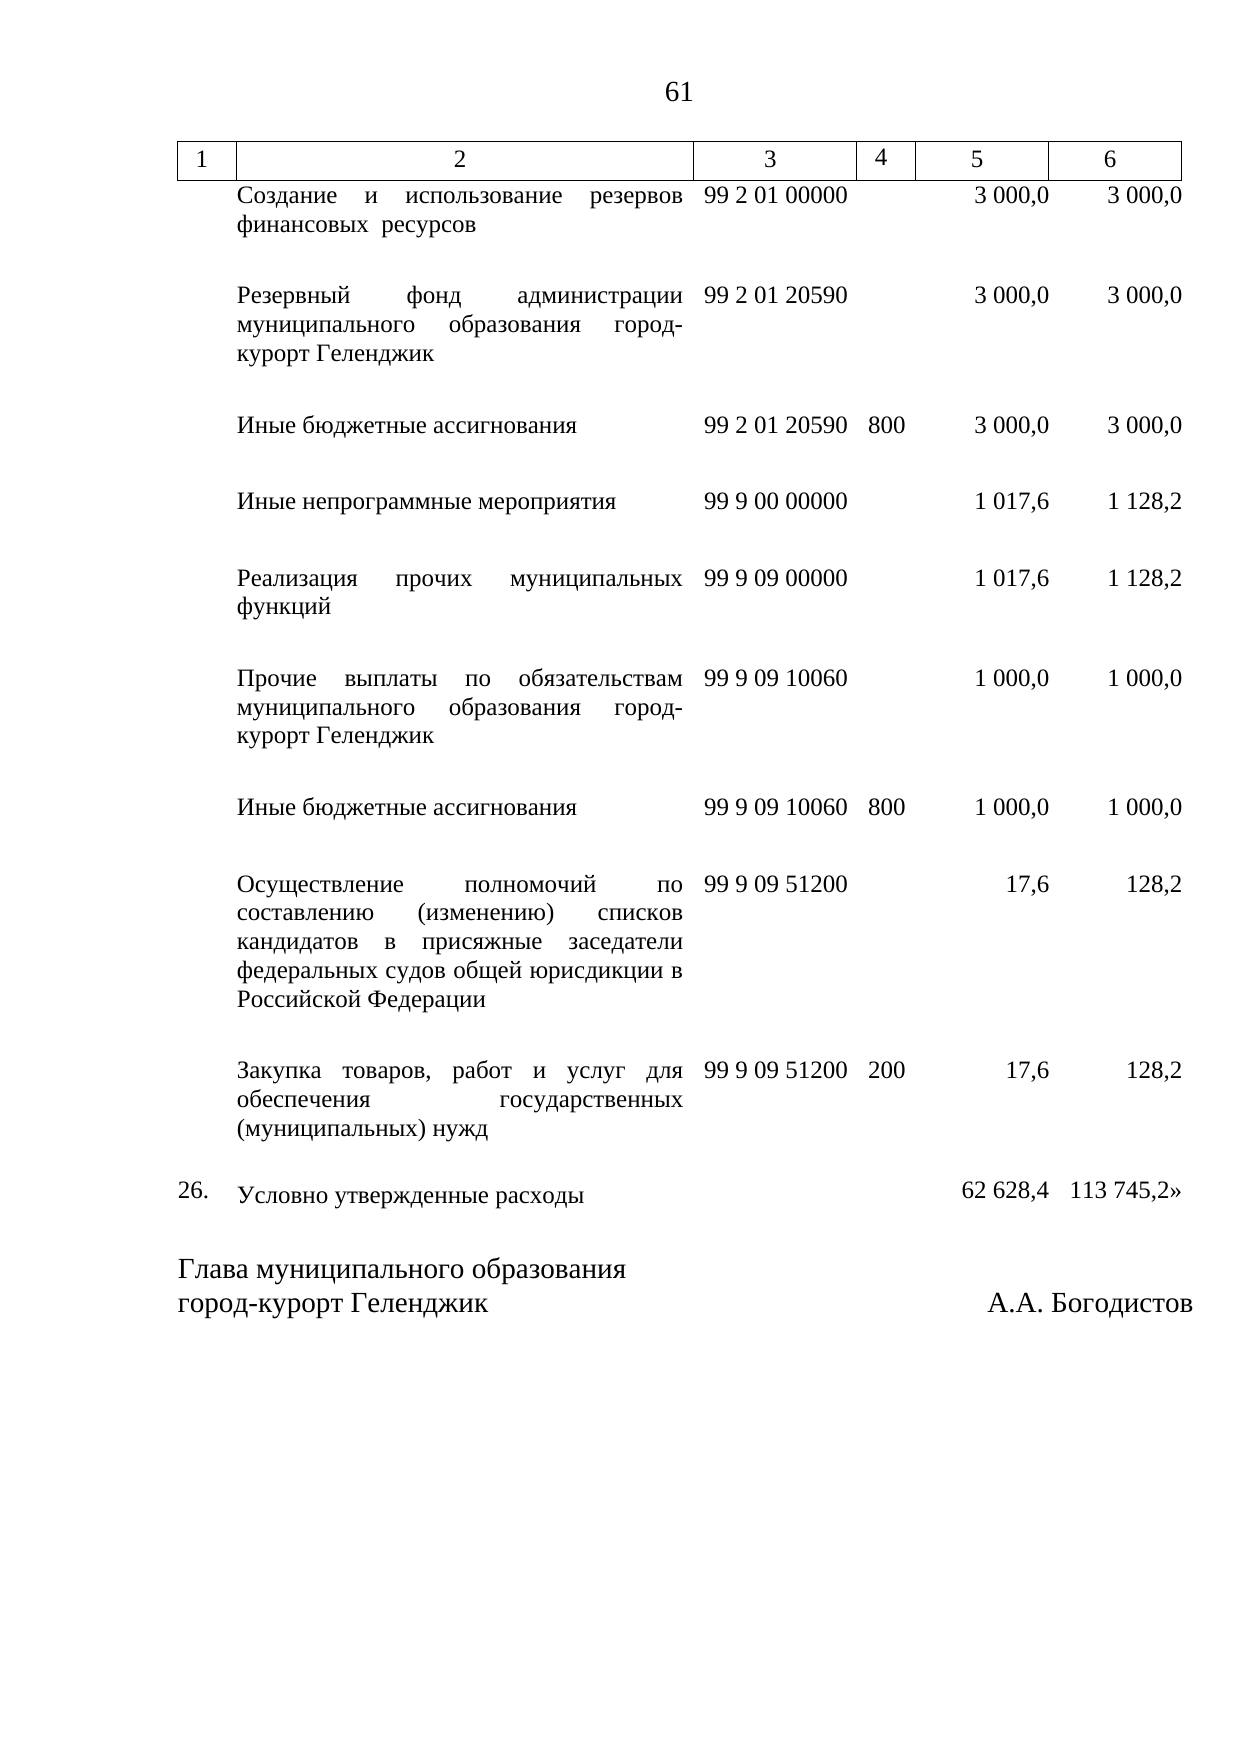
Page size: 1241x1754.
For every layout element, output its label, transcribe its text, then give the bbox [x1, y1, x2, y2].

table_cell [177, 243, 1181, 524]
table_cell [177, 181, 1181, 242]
table_header 6 [1049, 142, 1181, 180]
table_header 4 [857, 142, 915, 180]
table_header 5 [916, 142, 1048, 180]
table_header 2 [237, 142, 693, 180]
table_header 1 [178, 142, 236, 180]
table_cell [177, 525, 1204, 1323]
table_header 3 [694, 142, 856, 180]
